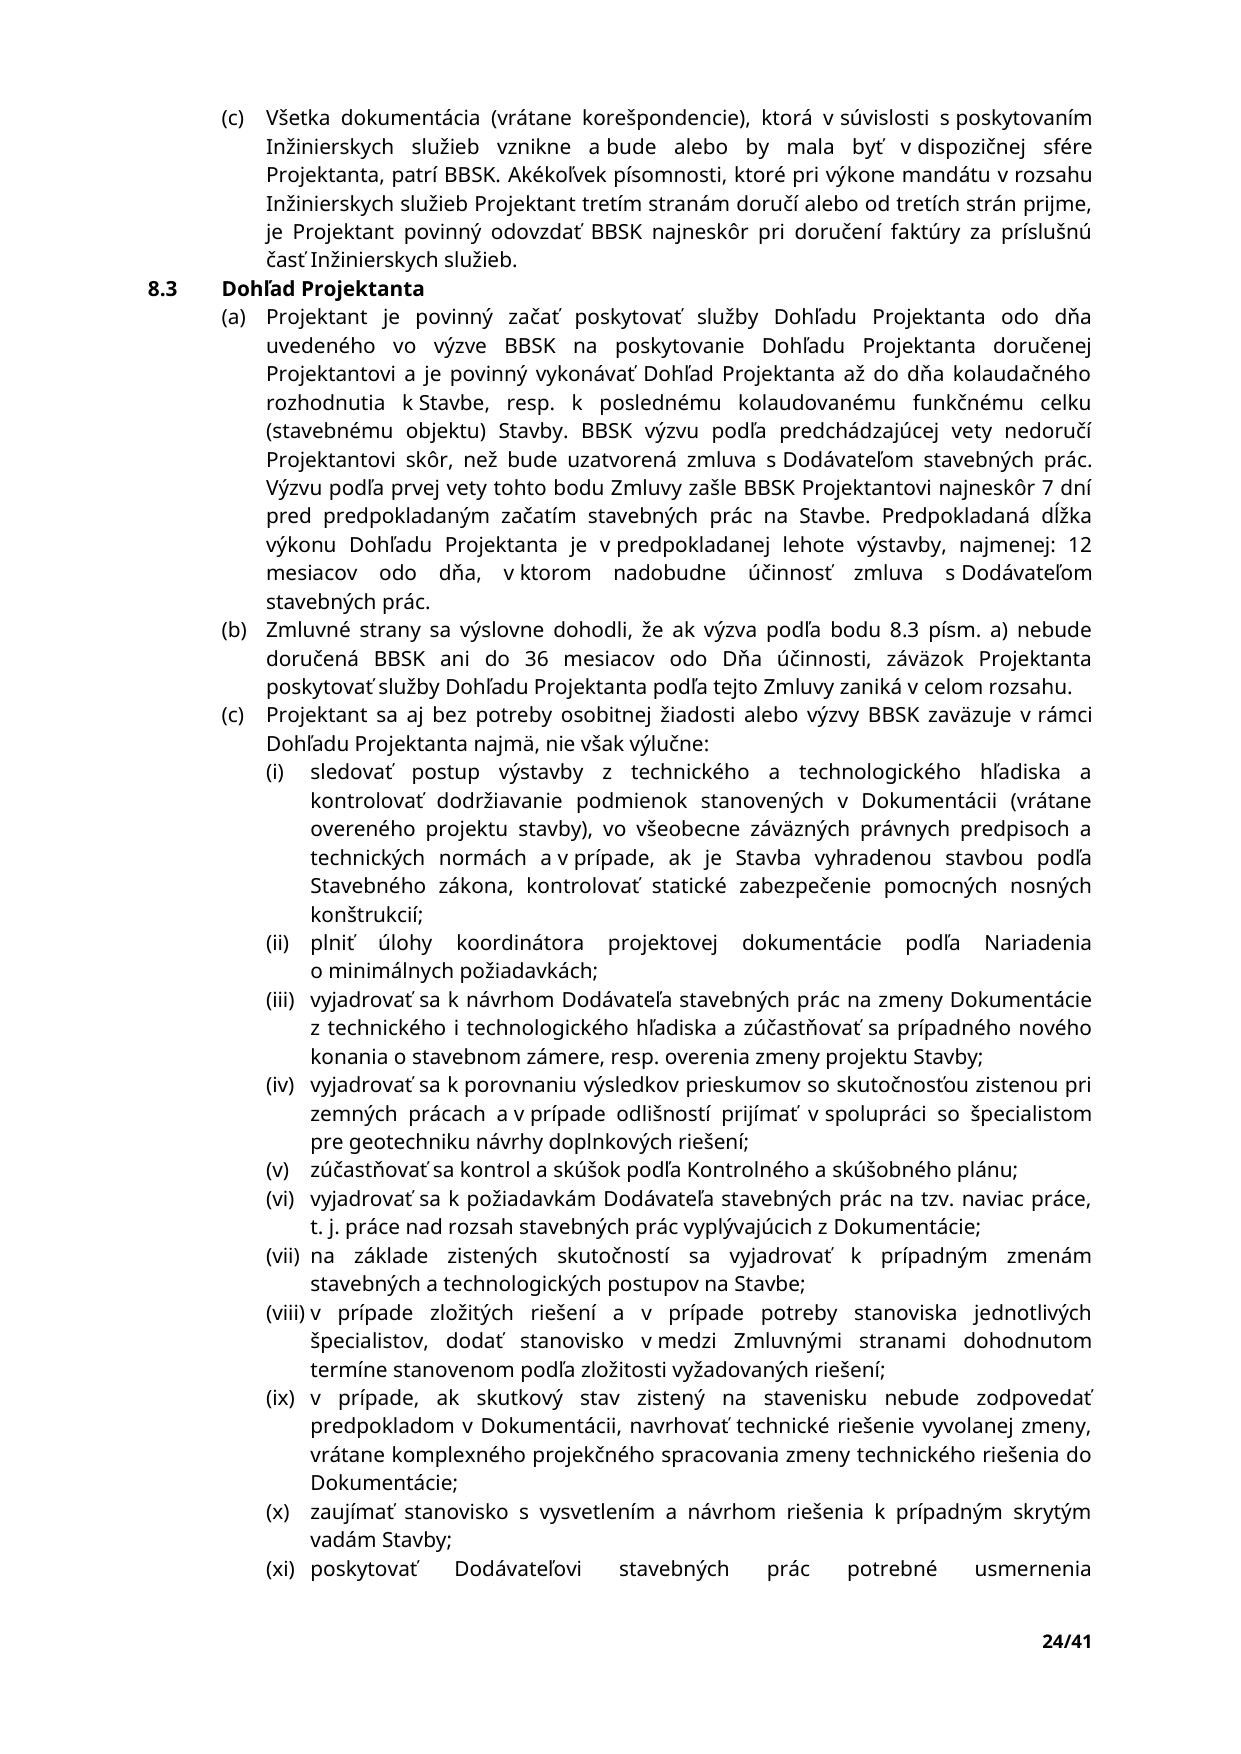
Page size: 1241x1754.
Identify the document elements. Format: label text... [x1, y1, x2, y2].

text (v) zúčastňovať sa kontrol a skúšok podľa Kontrolného a skúšobného plánu; [266, 1156, 1093, 1184]
text (ii) plniť úlohy koordinátora projektovej dokumentácie podľa Nariadenia o minimálnych požiadavkách; [266, 928, 1093, 985]
text (a) Projektant je povinný začať poskytovať služby Dohľadu Projektanta odo dňa uvedeného vo výzve BBSK na poskytovanie Dohľadu Projektanta doručenej Projektantovi a je povinný vykonávať Dohľad Projektanta až do dňa kolaudačného rozhodnutia k Stavbe, resp. k poslednému kolaudovanému funkčnému celku (stavebnému objektu) Stavby. BBSK výzvu podľa predchádzajúcej vety nedoručí Projektantovi skôr, než bude uzatvorená zmluva s Dodávateľom stavebných prác. Výzvu podľa prvej vety tohto bodu Zmluvy zašle BBSK Projektantovi najneskôr 7 dní pred predpokladaným začatím stavebných prác na Stavbe. Predpokladaná dĺžka výkonu Dohľadu Projektanta je v predpokladanej lehote výstavby, najmenej: 12 mesiacov odo dňa, v ktorom nadobudne účinnosť zmluva s Dodávateľom stavebných prác. [221, 302, 1093, 615]
text (iv) vyjadrovať sa k porovnaniu výsledkov prieskumov so skutočnosťou zistenou pri zemných prácach a v prípade odlišností prijímať v spolupráci so špecialistom pre geotechniku návrhy doplnkových riešení; [266, 1070, 1093, 1156]
text (i) sledovať postup výstavby z technického a technologického hľadiska a kontrolovať dodržiavanie podmienok stanovených v Dokumentácii (vrátane overeného projektu stavby), vo všeobecne záväzných právnych predpisoch a technických normách a v prípade, ak je Stavba vyhradenou stavbou podľa Stavebného zákona, kontrolovať statické zabezpečenie pomocných nosných konštrukcií; [266, 757, 1093, 928]
list (c) Všetka dokumentácia (vrátane korešpondencie), ktorá v súvislosti s poskytovaním Inžinierskych služieb vznikne a bude alebo by mala byť v dispozičnej sfére Projektanta, patrí BBSK. Akékoľvek písomnosti, ktoré pri výkone mandátu v rozsahu Inžinierskych služieb Projektant tretím stranám doručí alebo od tretích strán prijme, je Projektant povinný odovzdať BBSK najneskôr pri doručení faktúry za príslušnú časť Inžinierskych služieb. [221, 103, 1093, 274]
text 8.3 Dohľad Projektanta [148, 274, 1093, 302]
text (b) Zmluvné strany sa výslovne dohodli, že ak výzva podľa bodu 8.3 písm. a) nebude doručená BBSK ani do 36 mesiacov odo Dňa účinnosti, záväzok Projektanta poskytovať služby Dohľadu Projektanta podľa tejto Zmluvy zaniká v celom rozsahu. [221, 615, 1093, 701]
text (c) Projektant sa aj bez potreby osobitnej žiadosti alebo výzvy BBSK zaväzuje v rámci Dohľadu Projektanta najmä, nie však výlučne: [221, 701, 1093, 757]
text (vi) vyjadrovať sa k požiadavkám Dodávateľa stavebných prác na tzv. naviac práce, t. j. práce nad rozsah stavebných prác vyplývajúcich z Dokumentácie; [266, 1184, 1093, 1241]
text (vii) na základe zistených skutočností sa vyjadrovať k prípadným zmenám stavebných a technologických postupov na Stavbe; [266, 1241, 1093, 1298]
text (iii) vyjadrovať sa k návrhom Dodávateľa stavebných prác na zmeny Dokumentácie z technického i technologického hľadiska a zúčastňovať sa prípadného nového konania o stavebnom zámere, resp. overenia zmeny projektu Stavby; [266, 985, 1093, 1070]
text (ix) v prípade, ak skutkový stav zistený na stavenisku nebude zodpovedať predpokladom v Dokumentácii, navrhovať technické riešenie vyvolanej zmeny, vrátane komplexného projekčného spracovania zmeny technického riešenia do Dokumentácie; [266, 1383, 1093, 1497]
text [266, 1554, 1093, 1582]
text (x) zaujímať stanovisko s vysvetlením a návrhom riešenia k prípadným skrytým vadám Stavby; [266, 1497, 1093, 1554]
text (viii) v prípade zložitých riešení a v prípade potreby stanoviska jednotlivých špecialistov, dodať stanovisko v medzi Zmluvnými stranami dohodnutom termíne stanovenom podľa zložitosti vyžadovaných riešení; [266, 1298, 1093, 1383]
